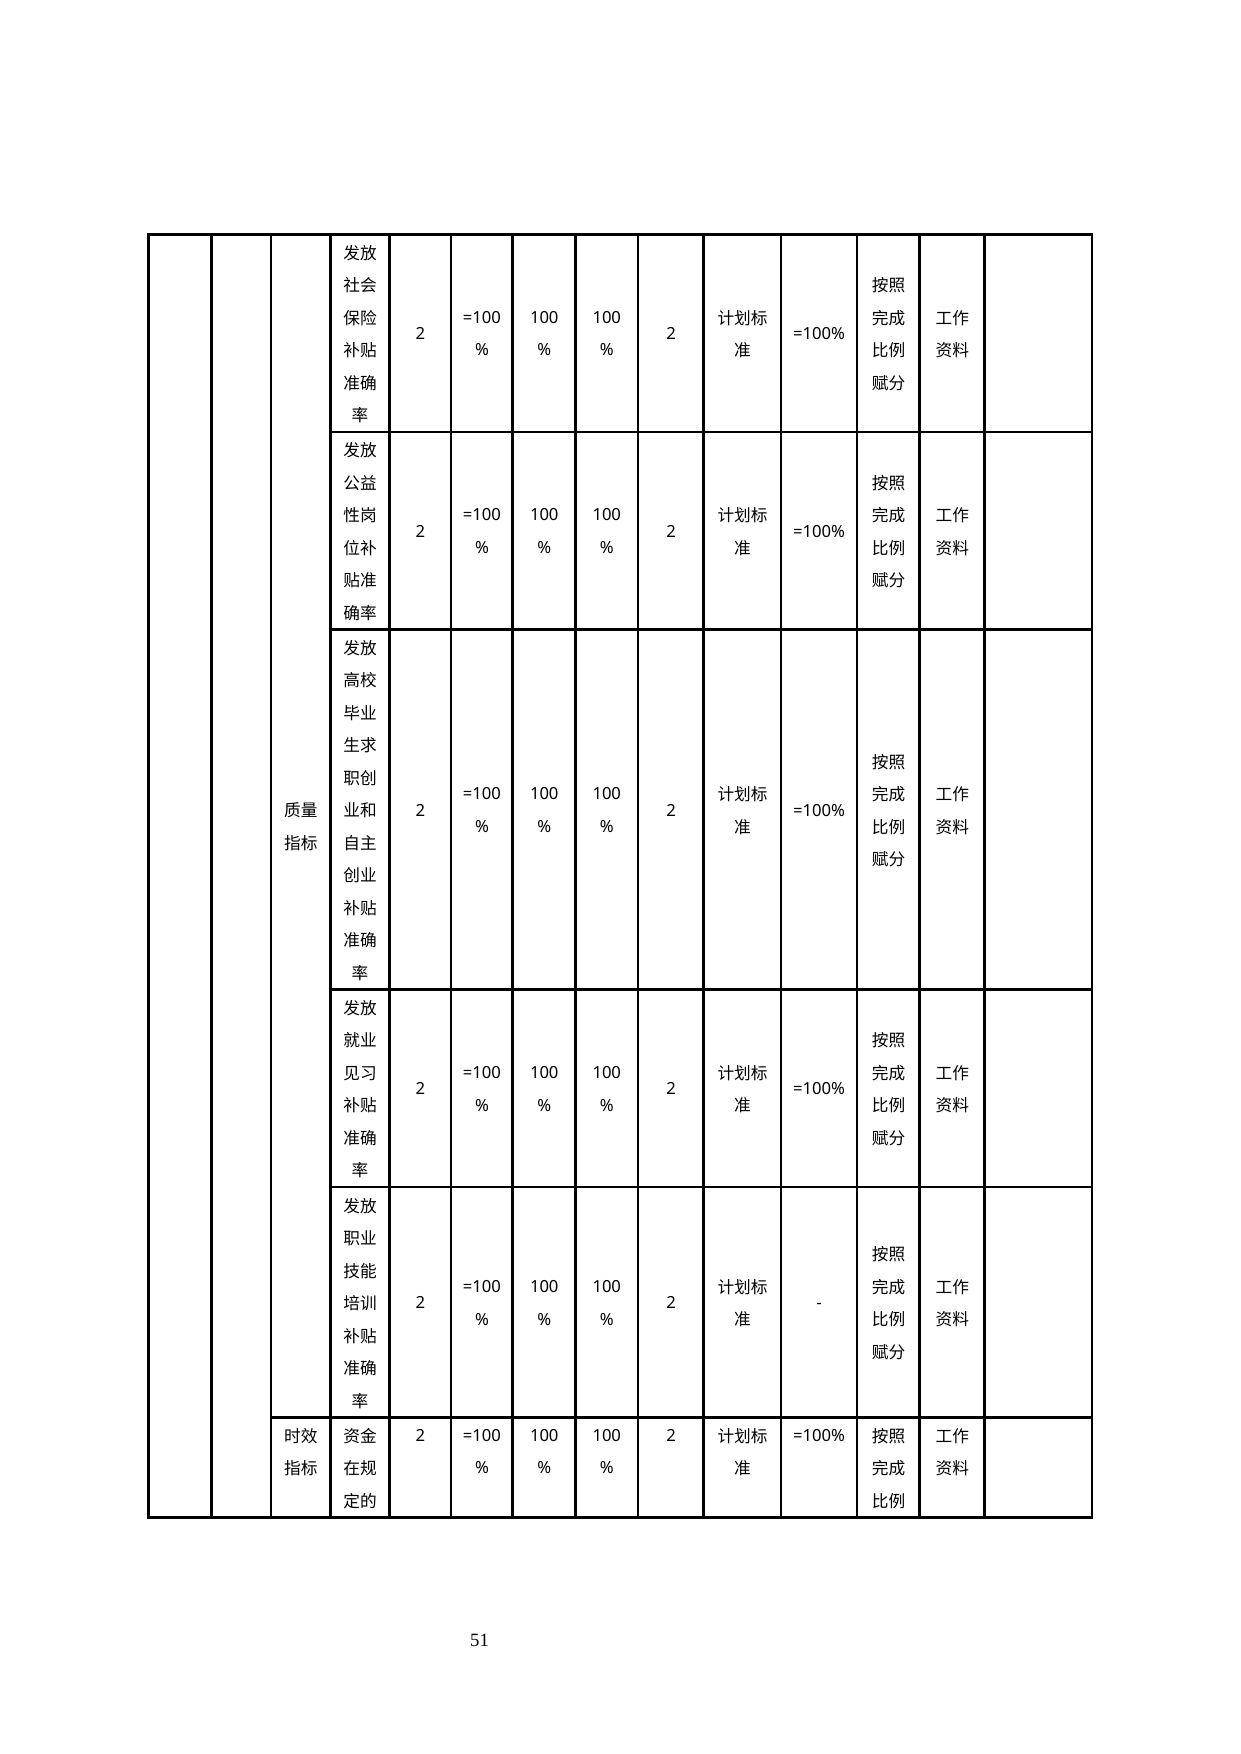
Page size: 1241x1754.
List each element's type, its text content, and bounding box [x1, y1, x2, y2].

table_cell 2 [639, 236, 702, 431]
table_cell =100% [452, 433, 511, 628]
table_cell [986, 1188, 1091, 1416]
table_cell 工作资料 [921, 1188, 983, 1416]
table_cell 工作资料 [921, 1419, 983, 1516]
table_cell [986, 236, 1091, 431]
table_cell 按照完成比例赋分 [858, 433, 918, 628]
table_cell 2 [639, 991, 702, 1186]
table_cell 100% [514, 631, 574, 988]
table_cell 发放职业技能培训补贴准确率 [332, 1188, 388, 1416]
table_cell [986, 991, 1091, 1186]
table_cell 100% [514, 1419, 574, 1516]
table_cell 100% [514, 236, 574, 431]
table_cell 2 [391, 236, 450, 431]
table_cell =100% [452, 991, 511, 1186]
table_cell 2 [639, 631, 702, 988]
table_cell 100% [577, 236, 637, 431]
table_cell 100% [514, 433, 574, 628]
table_cell 按照完成比例赋分 [858, 236, 918, 431]
table_cell =100% [452, 236, 511, 431]
table_cell 质量指标 [272, 236, 329, 1416]
table_cell 工作资料 [921, 631, 983, 988]
table_cell 按照完成比例赋分 [858, 1188, 918, 1416]
table_cell 2 [391, 433, 450, 628]
table_cell [986, 433, 1091, 628]
table_cell 计划标准 [705, 236, 780, 431]
table_cell 2 [639, 433, 702, 628]
table_cell =100% [782, 433, 856, 628]
table_cell 按照完成比例赋分 [858, 631, 918, 988]
table_cell 发放高校毕业生求职创业和自主创业补贴准确率 [332, 631, 388, 988]
table_cell =100% [782, 1419, 856, 1516]
table_cell 100% [577, 991, 637, 1186]
table_cell 计划标准 [705, 631, 780, 988]
table_cell 计划标准 [705, 1188, 780, 1416]
table_cell 资金在规定的时间内下达率 [332, 1419, 388, 1516]
table_cell =100% [782, 631, 856, 988]
table_cell 发放社会保险补贴准确率 [332, 236, 388, 431]
table_cell 计划标准 [705, 1419, 780, 1516]
table_cell [986, 631, 1091, 988]
table_cell 发放公益性岗位补贴准确率 [332, 433, 388, 628]
table_cell 工作资料 [921, 433, 983, 628]
table_cell 100% [577, 1188, 637, 1416]
table_cell [986, 1419, 1091, 1516]
table_cell 100% [514, 991, 574, 1186]
table_cell 工作资料 [921, 236, 983, 431]
table_cell 2 [391, 631, 450, 988]
table_cell 按照完成比例赋分 [858, 1419, 918, 1516]
table_cell =100% [452, 631, 511, 988]
table_cell =100% [782, 236, 856, 431]
table_cell 工作资料 [921, 991, 983, 1186]
table_cell 2 [391, 1188, 450, 1416]
table_cell - [782, 1188, 856, 1416]
table_cell 100% [577, 631, 637, 988]
table_cell 发放就业见习补贴准确率 [332, 991, 388, 1186]
table_cell 100% [577, 1419, 637, 1516]
table_cell 按照完成比例赋分 [858, 991, 918, 1186]
table_cell 2 [391, 1419, 450, 1516]
table_cell 计划标准 [705, 991, 780, 1186]
table_cell 2 [391, 991, 450, 1186]
table_cell =100% [452, 1188, 511, 1416]
table_cell 2 [639, 1419, 702, 1516]
table_cell 100% [514, 1188, 574, 1416]
table_cell =100% [452, 1419, 511, 1516]
table_cell 100% [577, 433, 637, 628]
table_cell 2 [639, 1188, 702, 1416]
table_cell 时效指标 [272, 1419, 329, 1516]
table_cell =100% [782, 991, 856, 1186]
table_cell 计划标准 [705, 433, 780, 628]
